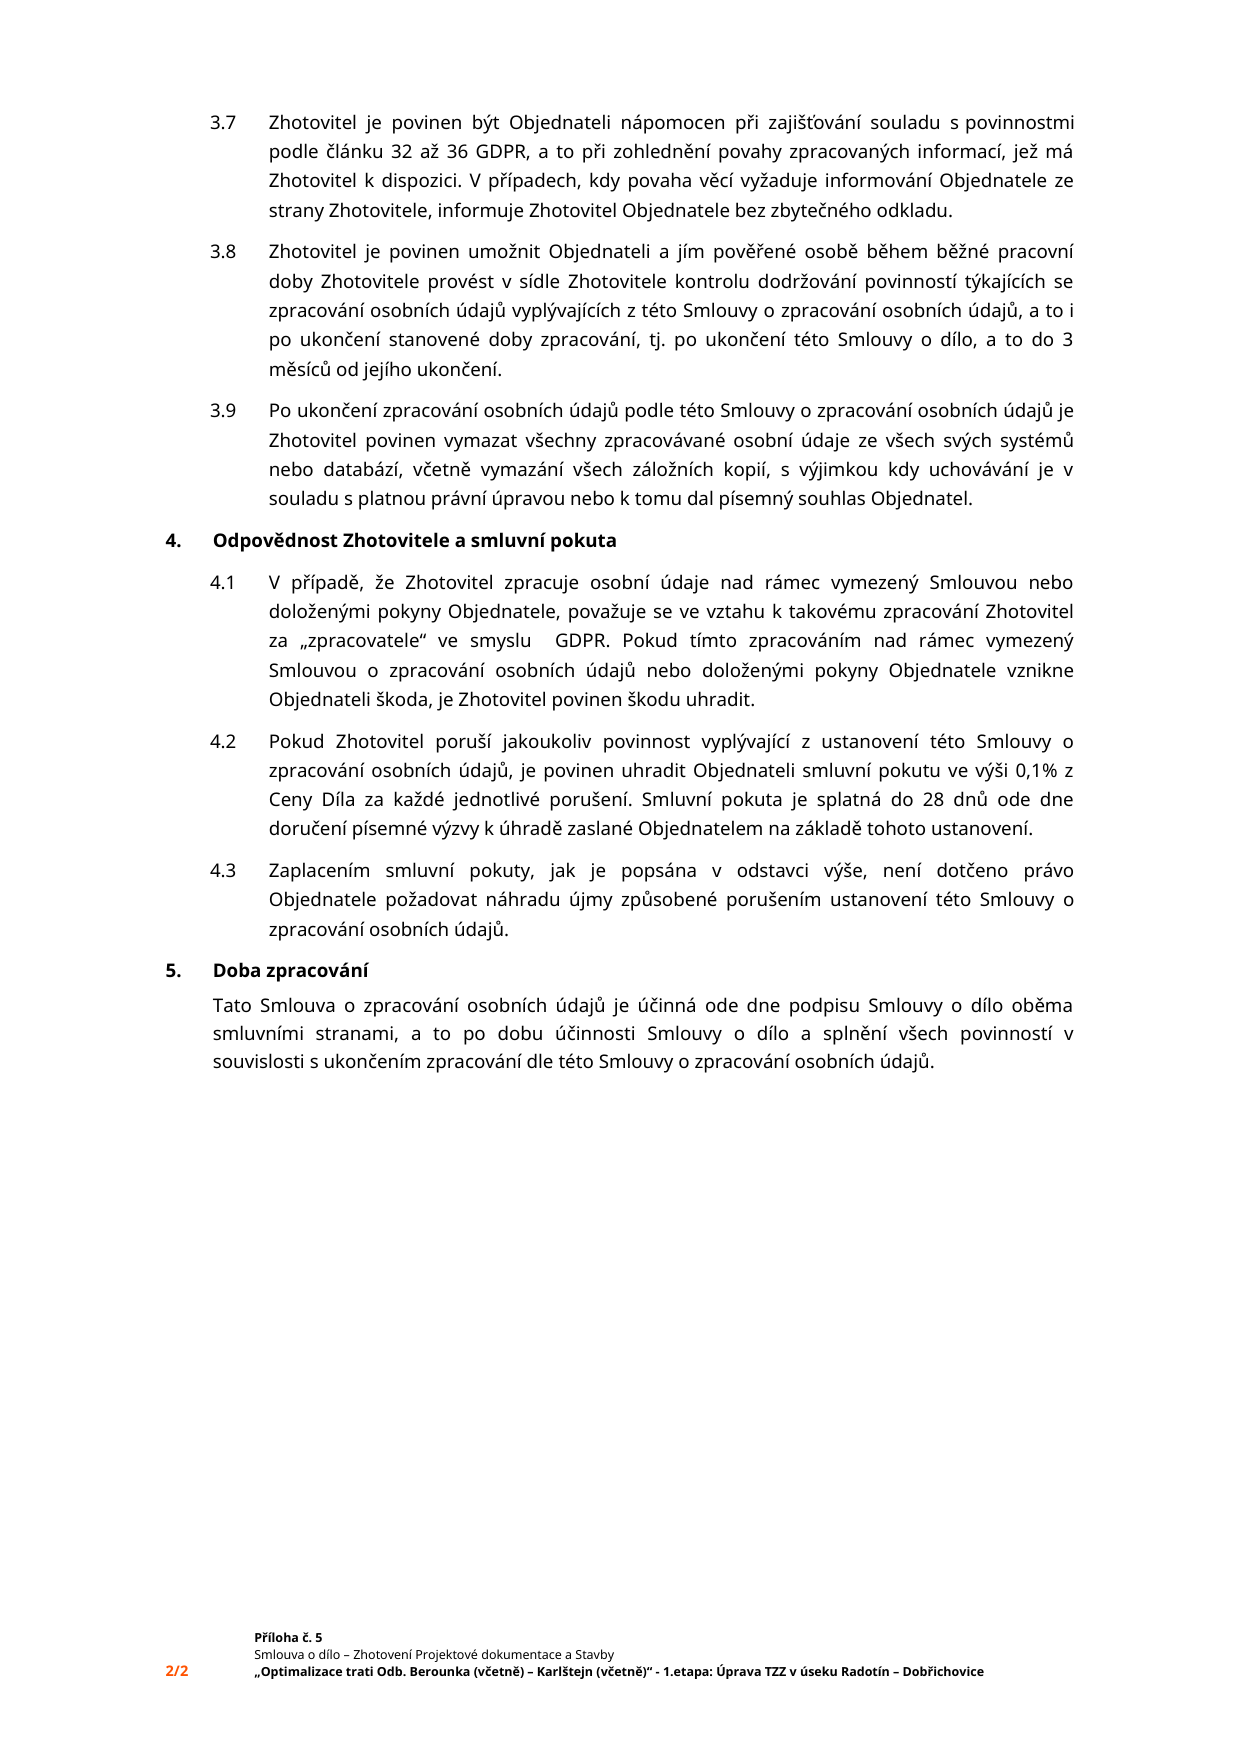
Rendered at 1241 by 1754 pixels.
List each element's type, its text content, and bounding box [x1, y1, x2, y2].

text V případě, že Zhotovitel zpracuje osobní údaje nad rámec vymezený Smlouvou nebo doloženými pokyny Objednatele, považuje se ve vztahu k takovému zpracování Zhotovitel za „zpracovatele“ ve smyslu GDPR. Pokud tímto zpracováním nad rámec vymezený Smlouvou o zpracování osobních údajů nebo doloženými pokyny Objednatele vznikne Objednateli škoda, je Zhotovitel povinen škodu uhradit. [210, 569, 1075, 712]
list Tato Smlouva o zpracování osobních údajů je účinná ode dne podpisu Smlouvy o dílo oběma smluvními stranami, a to po dobu účinnosti Smlouvy o dílo a splnění všech povinností v souvislosti s ukončením zpracování dle této Smlouvy o zpracování osobních údajů. [213, 992, 1075, 1074]
text Zaplacením smluvní pokuty, jak je popsána v odstavci výše, není dotčeno právo Objednatele požadovat náhradu újmy způsobené porušením ustanovení této Smlouvy o zpracování osobních údajů. [210, 857, 1075, 942]
text Zhotovitel je povinen být Objednateli nápomocen při zajišťování souladu s povinnostmi podle článku 32 až 36 GDPR, a to při zohlednění povahy zpracovaných informací, jež má Zhotovitel k dispozici. V případech, kdy povaha věcí vyžaduje informování Objednatele ze strany Zhotovitele, informuje Zhotovitel Objednatele bez zbytečného odkladu. [210, 109, 1075, 223]
text Pokud Zhotovitel poruší jakoukoliv povinnost vyplývající z ustanovení této Smlouvy o zpracování osobních údajů, je povinen uhradit Objednateli smluvní pokutu ve výši 0,1% z Ceny Díla za každé jednotlivé porušení. Smluvní pokuta je splatná do 28 dnů ode dne doručení písemné výzvy k úhradě zaslané Objednatelem na základě tohoto ustanovení. [210, 728, 1075, 841]
list Doba zpracování [165, 958, 1075, 983]
text Zhotovitel je povinen umožnit Objednateli a jím pověřené osobě během běžné pracovní doby Zhotovitele provést v sídle Zhotovitele kontrolu dodržování povinností týkajících se zpracování osobních údajů vyplývajících z této Smlouvy o zpracování osobních údajů, a to i po ukončení stanovené doby zpracování, tj. po ukončení této Smlouvy o dílo, a to do 3 měsíců od jejího ukončení. [210, 239, 1075, 381]
text Po ukončení zpracování osobních údajů podle této Smlouvy o zpracování osobních údajů je Zhotovitel povinen vymazat všechny zpracovávané osobní údaje ze všech svých systémů nebo databází, včetně vymazání všech záložních kopií, s výjimkou kdy uchovávání je v souladu s platnou právní úpravou nebo k tomu dal písemný souhlas Objednatel. [210, 398, 1075, 511]
text Odpovědnost Zhotovitele a smluvní pokuta [165, 527, 1075, 553]
